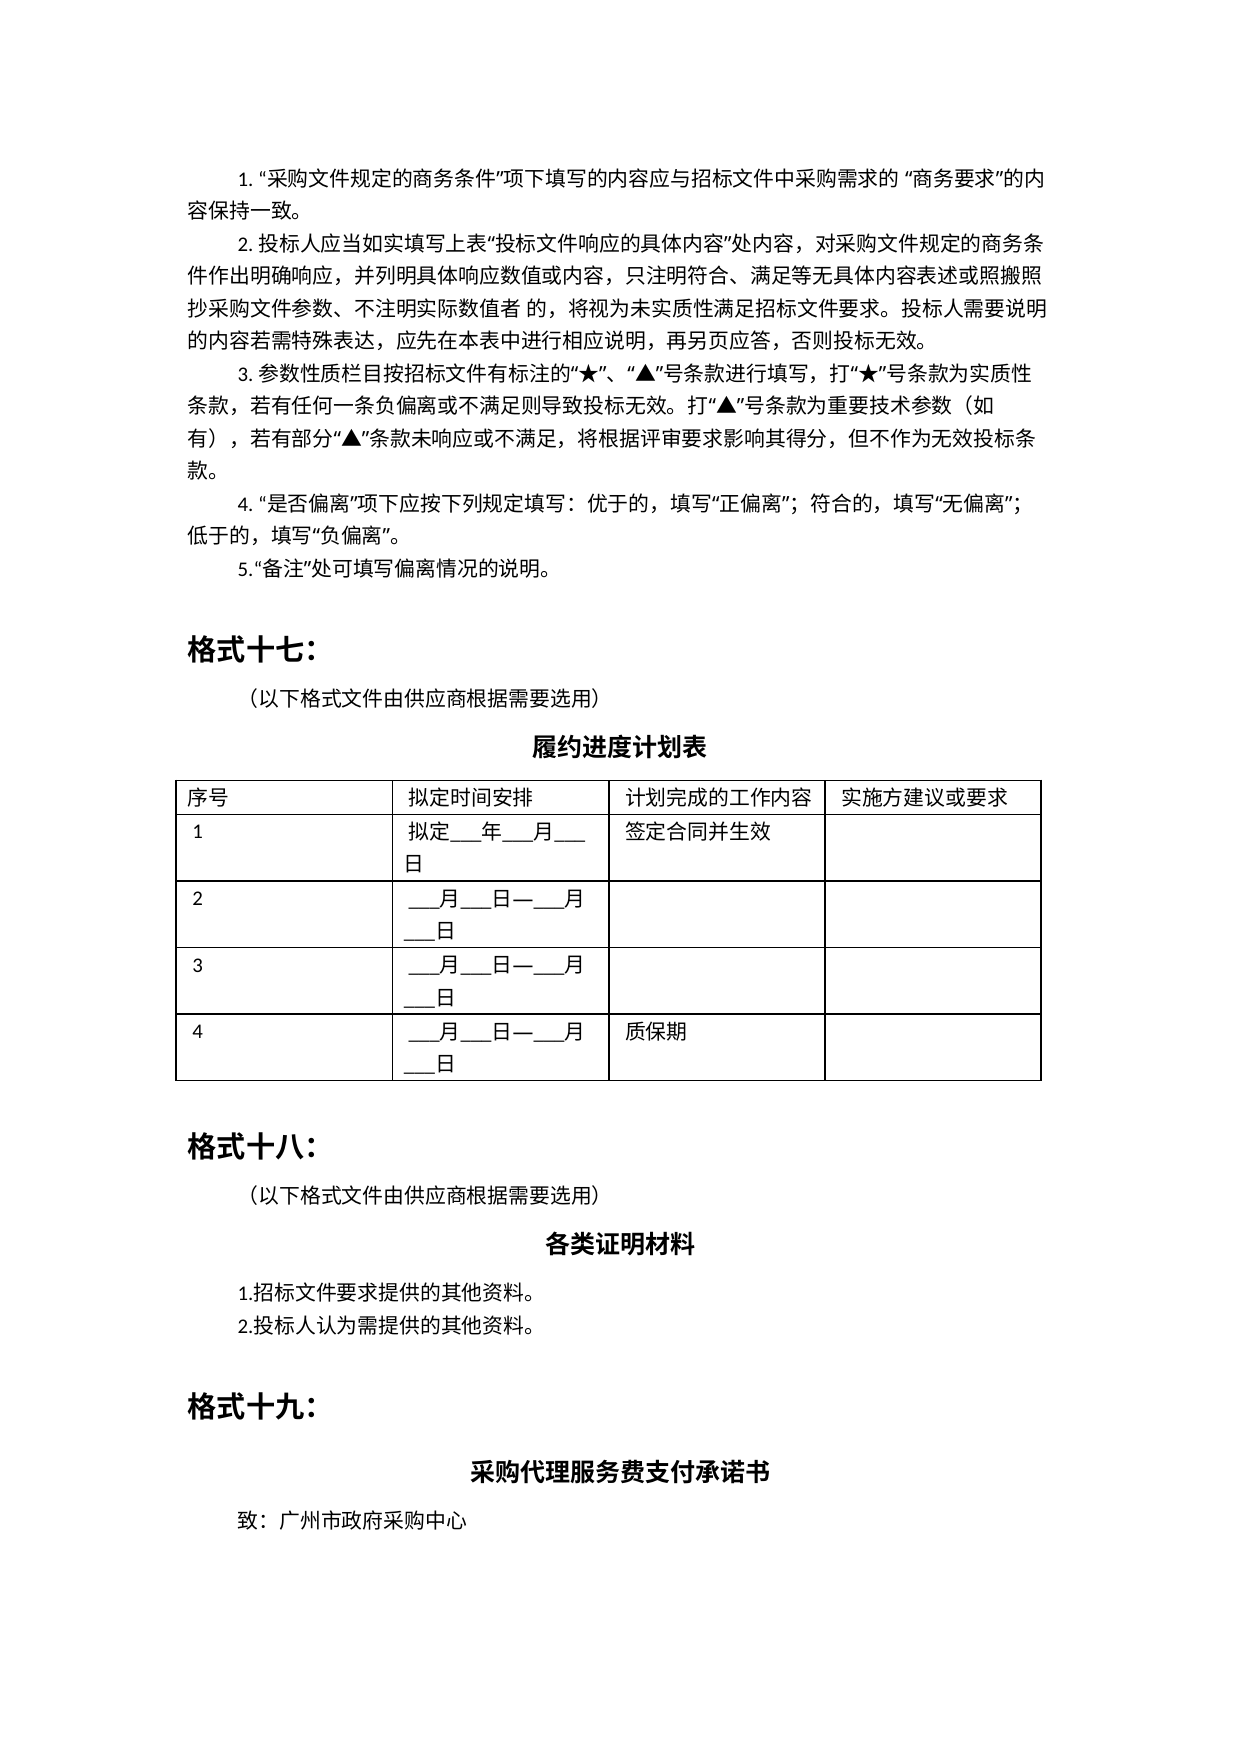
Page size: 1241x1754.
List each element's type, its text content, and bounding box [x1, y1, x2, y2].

text 格式十七： [187, 617, 1053, 682]
table_header 实施方建议或要求 [826, 781, 1040, 813]
table_cell ___月___日—___月___日 [393, 882, 608, 947]
text 2. 投标人应当如实填写上表“投标文件响应的具体内容”处内容，对采购文件规定的商务条件作出明确响应，并列明具体响应数值或内容，只注明符合、满足等无具体内容表述或照搬照抄采购文件参数、不注明实际数值者 的，将视为未实质性满足招标文件要求。投标人需要说明的内容若需特殊表达，应先在本表中进行相应说明，再另页应答，否则投标无效。 [187, 227, 1053, 357]
text 各类证明材料 [187, 1211, 1053, 1276]
text 致：广州市政府采购中心 [187, 1504, 1053, 1536]
text 5.“备注”处可填写偏离情况的说明。 [187, 552, 1053, 584]
table_cell 质保期 [610, 1015, 824, 1080]
text （以下格式文件由供应商根据需要选用） [187, 1179, 1053, 1211]
table_cell 签定合同并生效 [610, 815, 824, 880]
table_cell 4 [177, 1015, 392, 1080]
text 1.招标文件要求提供的其他资料。 [187, 1276, 1053, 1309]
text 3. 参数性质栏目按招标文件有标注的“★”、“▲”号条款进行填写，打“★”号条款为实质性条款，若有任何一条负偏离或不满足则导致投标无效。打“▲”号条款为重要技术参数（如有），若有部分“▲”条款未响应或不满足，将根据评审要求影响其得分，但不作为无效投标条款。 [187, 357, 1053, 487]
table_cell [826, 815, 1040, 880]
table_cell 2 [177, 882, 392, 947]
table_cell [826, 1015, 1040, 1080]
table_cell [610, 882, 824, 947]
text 2.投标人认为需提供的其他资料。 [187, 1309, 1053, 1341]
table_cell ___月___日—___月___日 [393, 1015, 608, 1080]
text 4. “是否偏离”项下应按下列规定填写：优于的，填写“正偏离”；符合的，填写“无偏离”；低于的，填写“负偏离”。 [187, 487, 1053, 552]
table_header 拟定时间安排 [393, 781, 608, 813]
text 履约进度计划表 [187, 714, 1053, 779]
table_cell [826, 948, 1040, 1013]
table_cell [826, 882, 1040, 947]
table_cell 拟定___年___月___日 [393, 815, 608, 880]
table_cell [610, 948, 824, 1013]
text （以下格式文件由供应商根据需要选用） [187, 682, 1053, 714]
text 采购代理服务费支付承诺书 [187, 1439, 1053, 1504]
table_header 计划完成的工作内容 [610, 781, 824, 813]
text 格式十八： [187, 1114, 1053, 1179]
table_header 序号 [177, 781, 392, 813]
text 1. “采购文件规定的商务条件”项下填写的内容应与招标文件中采购需求的 “商务要求”的内容保持一致。 [187, 162, 1053, 227]
table_cell ___月___日—___月___日 [393, 948, 608, 1013]
text 格式十九： [187, 1374, 1053, 1439]
table_cell 3 [177, 948, 392, 1013]
table_cell 1 [177, 815, 392, 880]
